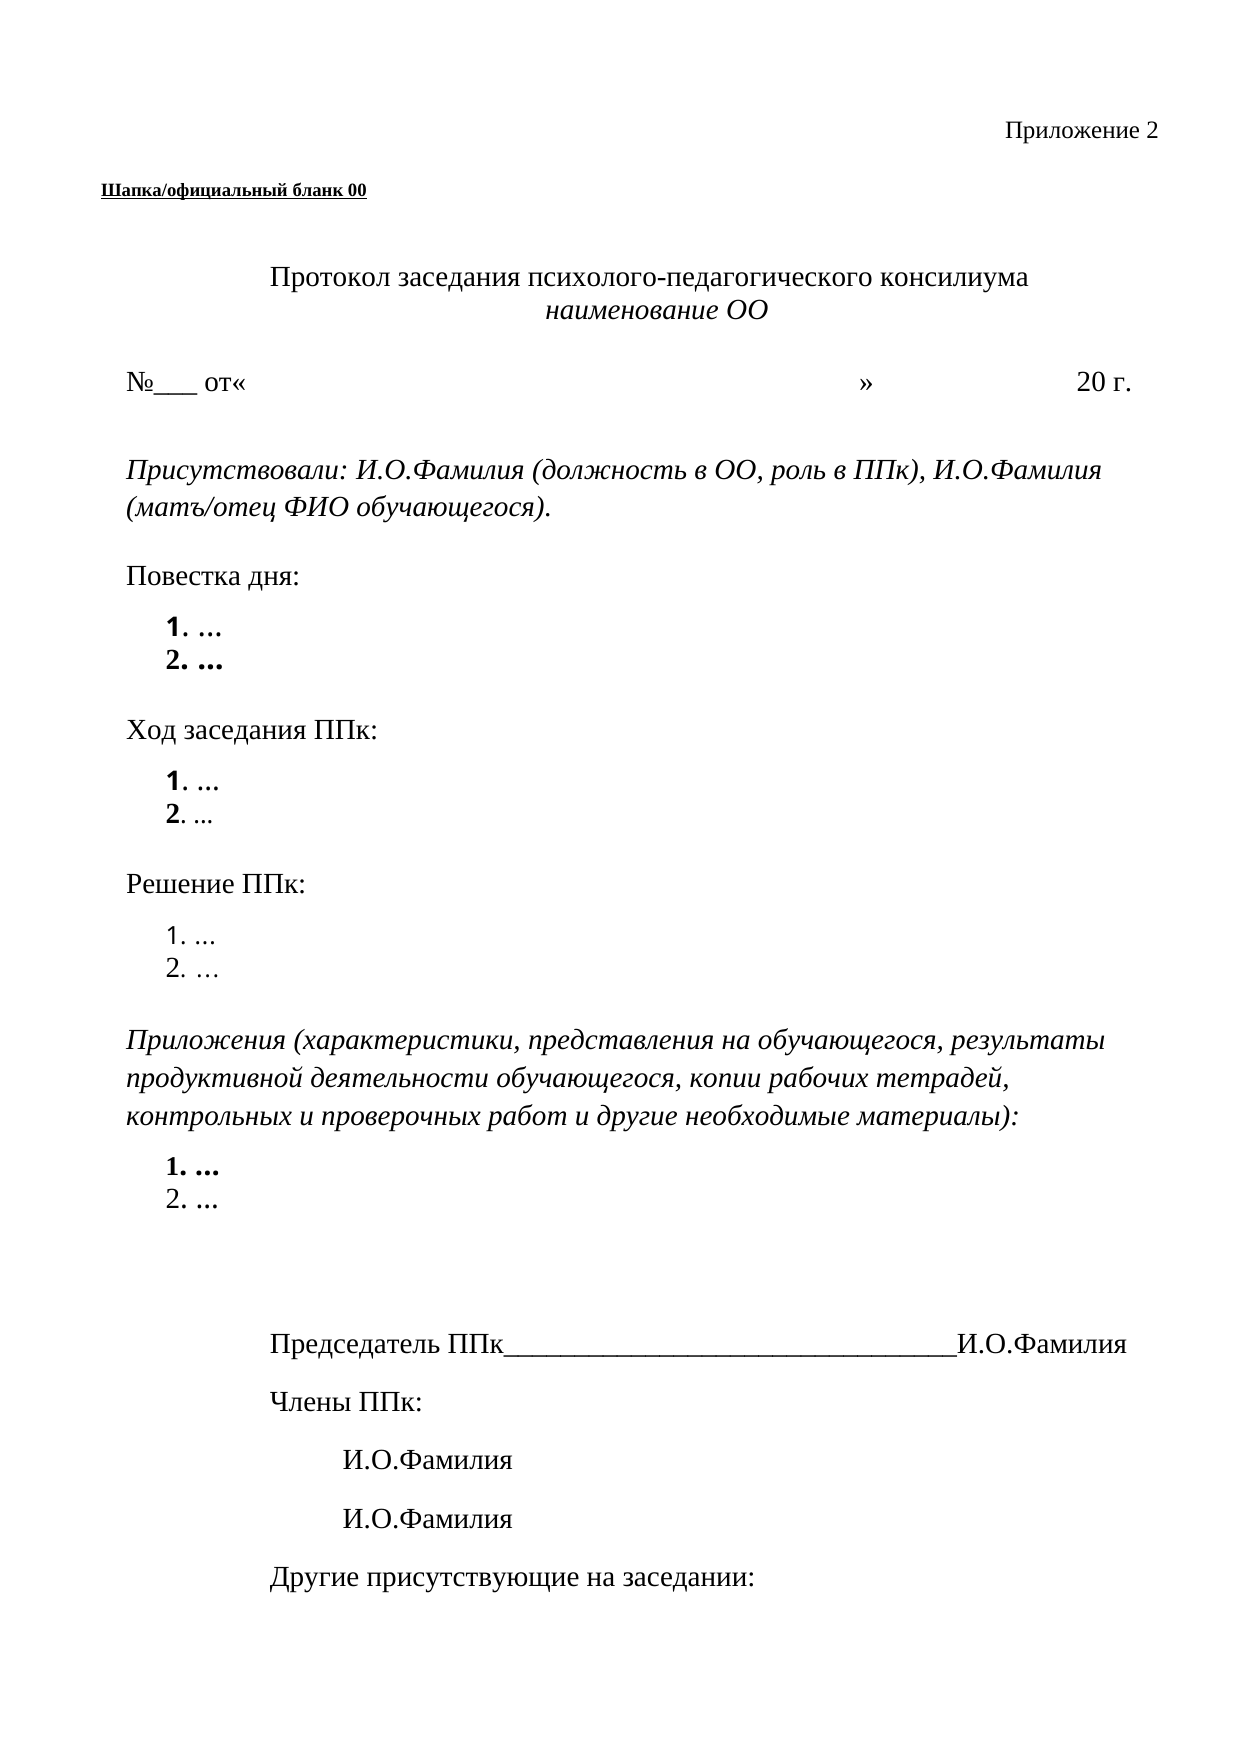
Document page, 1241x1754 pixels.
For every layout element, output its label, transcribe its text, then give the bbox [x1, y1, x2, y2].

text наименование ОО [101, 296, 1212, 325]
text 1. ... [165, 924, 1212, 949]
text Приложение 2 [1005, 118, 1159, 143]
text 2. ... [165, 644, 1212, 676]
text Члены ППк: [269, 1381, 1212, 1419]
text 2. ... [165, 1185, 1212, 1214]
text 2. ... [165, 800, 1212, 829]
text Решение ППк: [126, 870, 1212, 899]
text 1. ... [165, 767, 1212, 797]
text Ход заседания ППк: [126, 716, 1212, 745]
text № от« » 20 г. [126, 368, 1212, 397]
text Шапка/официальный бланк 00 [101, 182, 1212, 200]
text И.О.Фамилия [342, 1498, 1212, 1536]
text Протокол заседания психолого-педагогического консилиума [269, 263, 1212, 292]
text Присутствовали: И.О.Фамилия (должность в ОО, роль в ППк), И.О.Фамилия (матъ/отец ФИО обучающегося). [126, 449, 1183, 524]
text Другие присутствующие на заседании: [269, 1556, 1212, 1594]
text Повестка дня: [126, 562, 1212, 591]
text И.О.Фамилия [342, 1440, 1212, 1477]
text 1. ... [165, 1152, 1212, 1181]
text 2. ... [165, 954, 1212, 983]
text 1. ... [165, 612, 1212, 643]
text Приложения (характеристики, представления на обучающегося, результаты продуктивной деятельности обучающегося, копии рабочих тетрадей, контрольных и проверочных работ и другие необходимые материалы): [126, 1019, 1183, 1133]
text Председатель ППк И.О.Фамилия [269, 1323, 1212, 1361]
